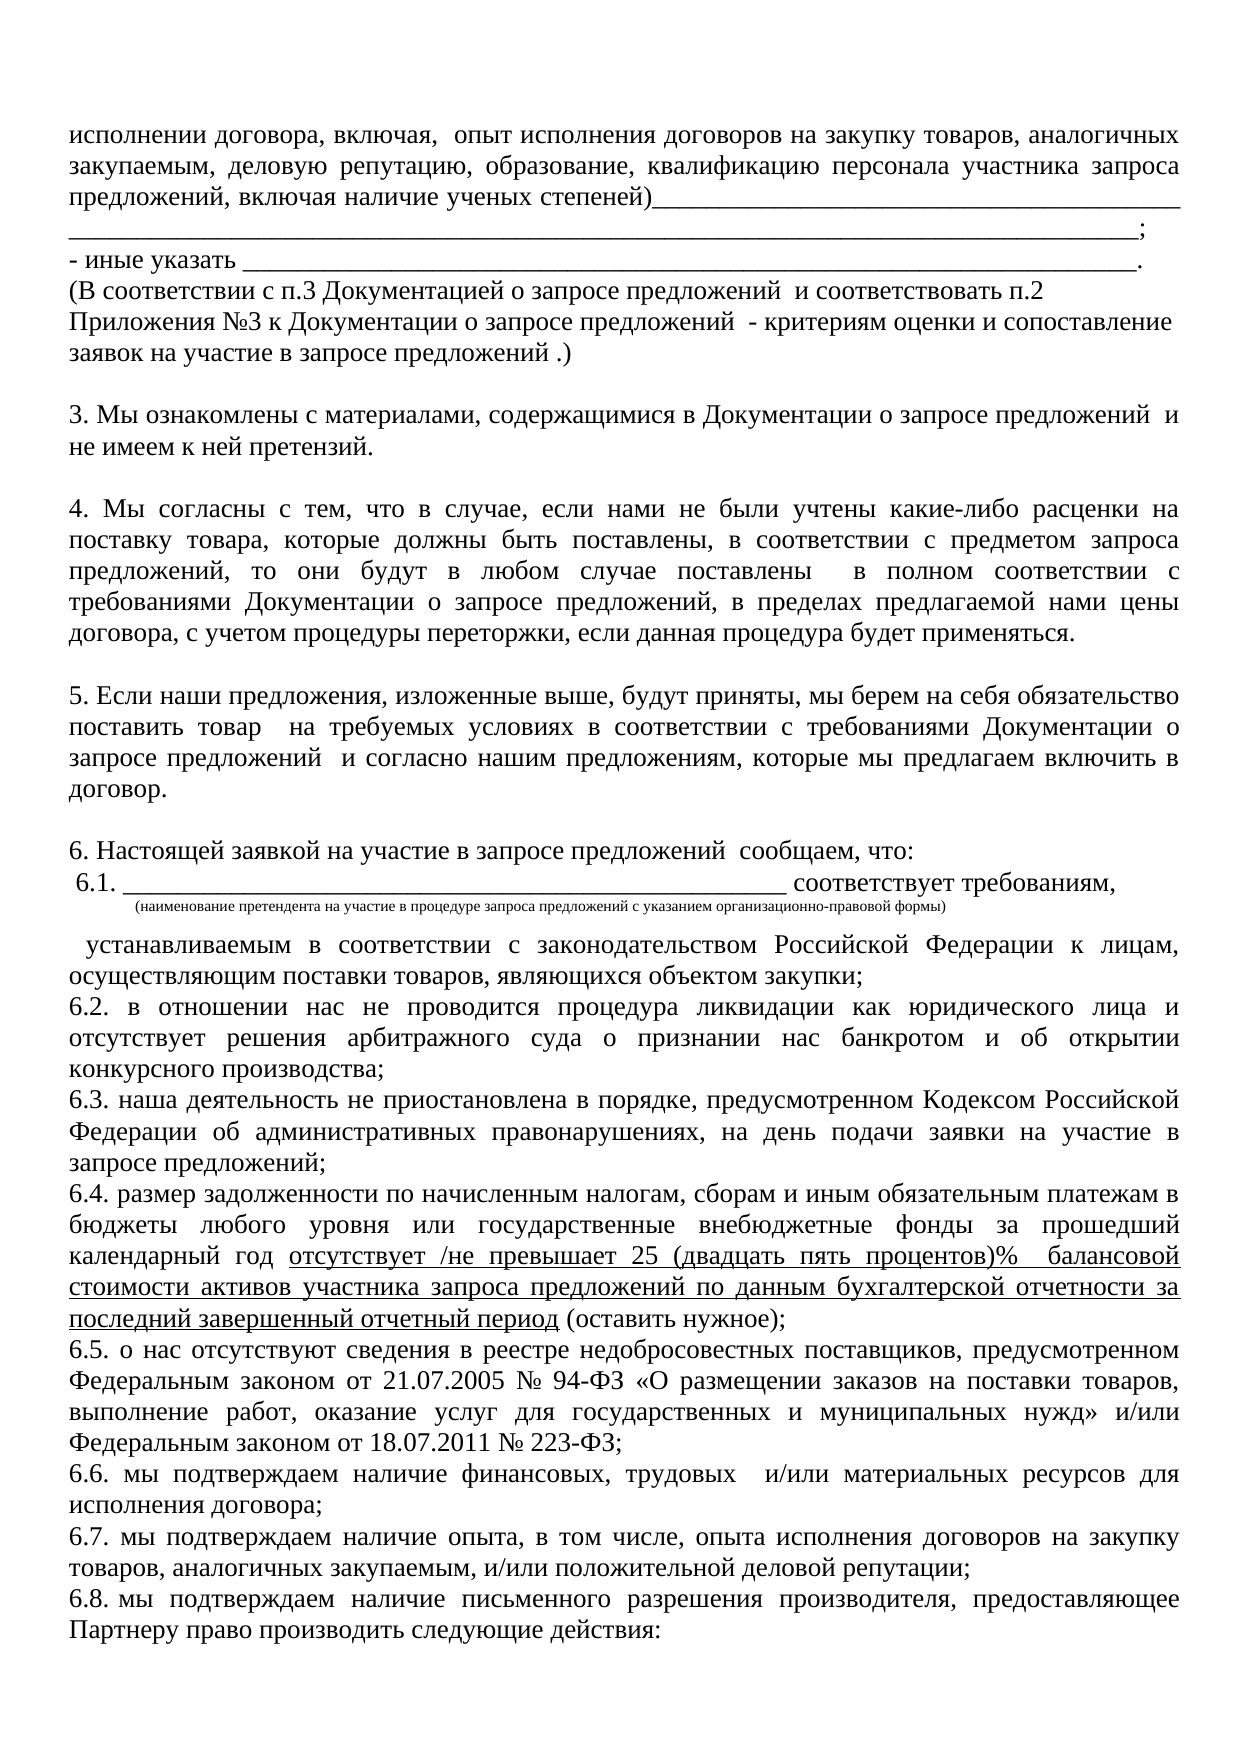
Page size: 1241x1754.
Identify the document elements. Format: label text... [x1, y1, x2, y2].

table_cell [58, 835, 1192, 1644]
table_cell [58, 118, 1192, 461]
table_cell 5. Если наши предложения, изложенные выше, будут приняты, мы берем на себя обязательство поставить товар на требуемых условиях в соответствии с требованиями Документации о запросе предложений и согласно нашим предложениям, которые мы предлагаем включить в договор. [58, 679, 1192, 834]
table_cell 4. Мы согласны с тем, что в случае, если нами не были учтены какие-либо расценки на поставку товара, которые должны быть поставлены, в соответствии с предметом запроса предложений, то они будут в любом случае поставлены в полном соответствии с требованиями Документации о запросе предложений, в пределах предлагаемой нами цены договора, с учетом процедуры переторжки, если данная процедура будет применяться. [58, 461, 1192, 679]
